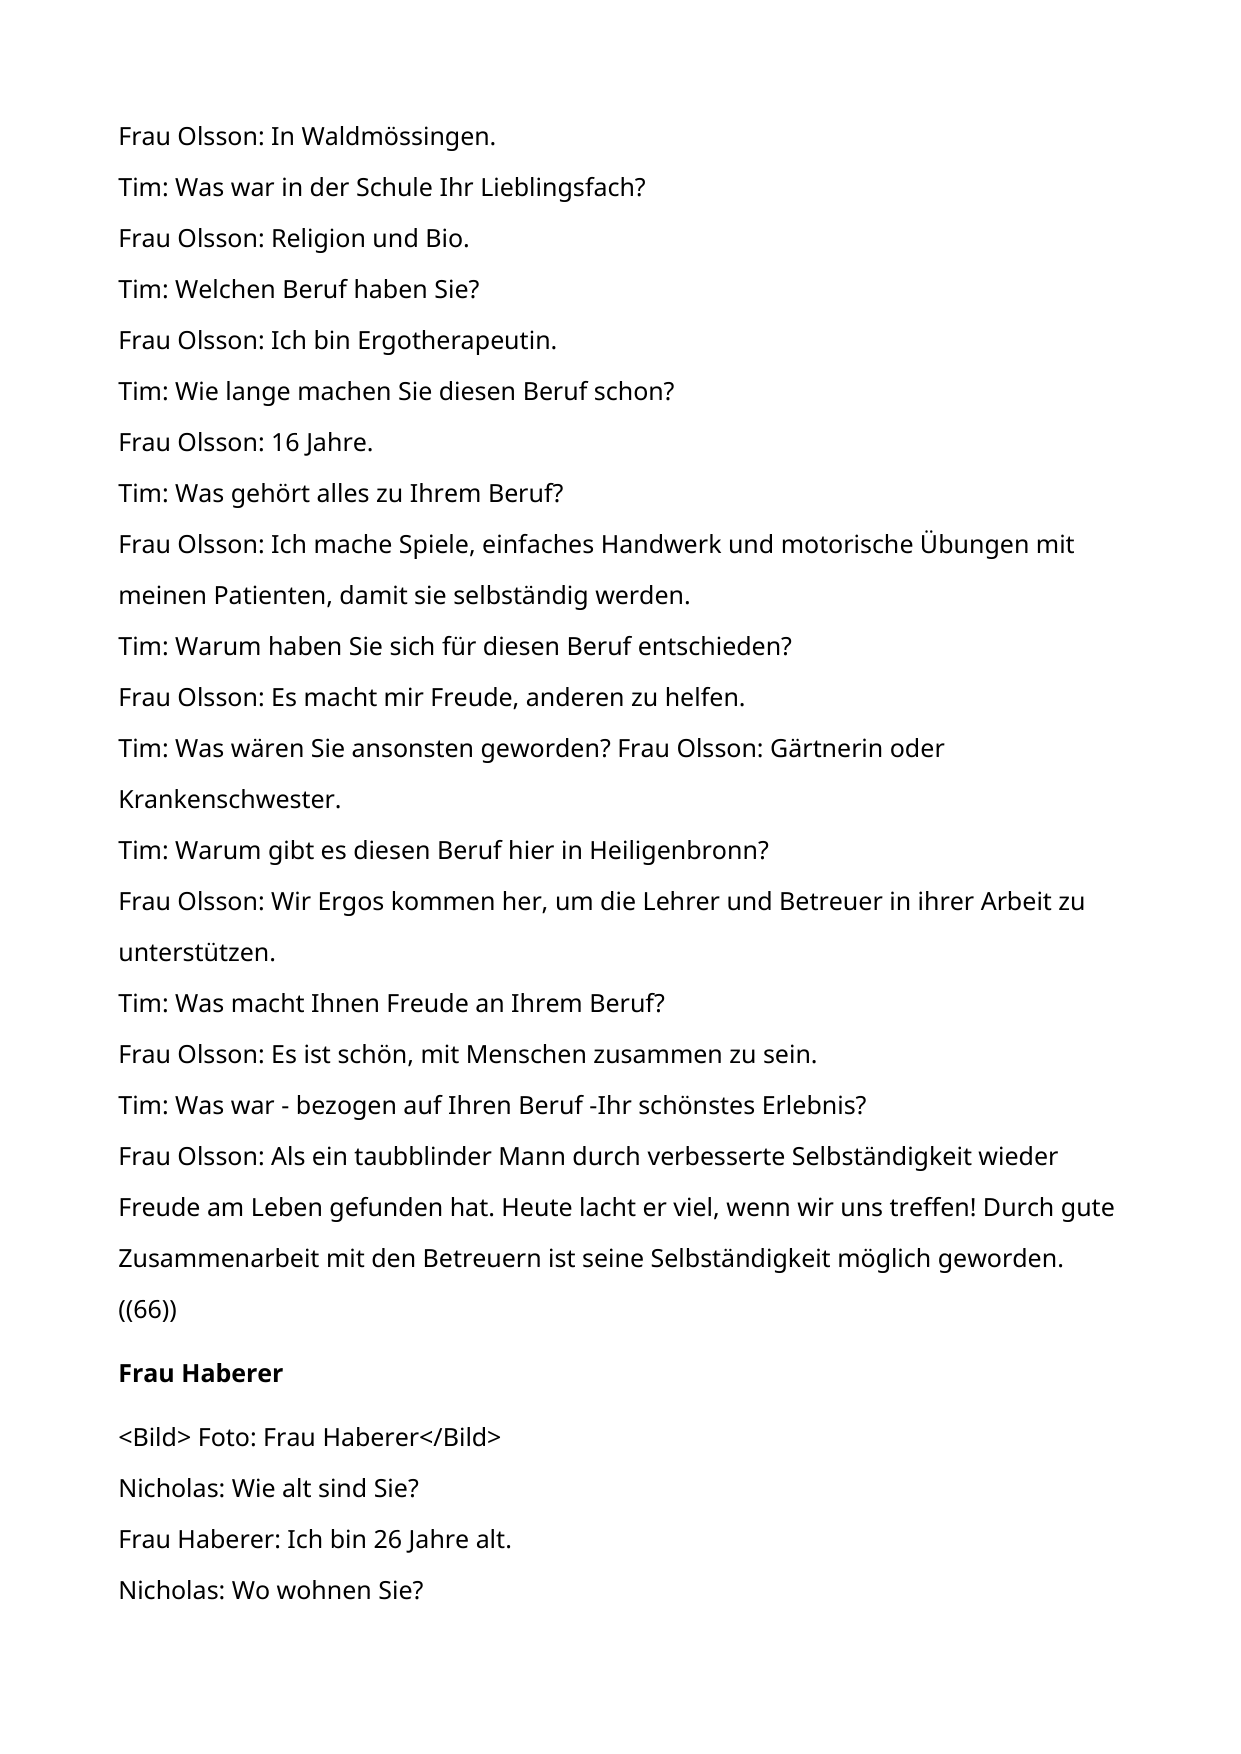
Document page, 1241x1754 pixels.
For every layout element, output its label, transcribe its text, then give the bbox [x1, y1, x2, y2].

text Frau Olsson: Als ein taubblinder Mann durch verbesserte Selbständigkeit wieder Freude am Leben gefunden hat. Heute lacht er viel, wenn wir uns treffen! Durch gute Zusammenarbeit mit den Betreuern ist seine Selbständigkeit möglich geworden. [118, 1139, 1122, 1275]
text <Bild> Foto: Frau Haberer</Bild> [118, 1419, 1122, 1453]
text Frau Olsson: Ich bin Ergotherapeutin. [118, 322, 1122, 356]
text Frau Olsson: Es ist schön, mit Menschen zusammen zu sein. [118, 1037, 1122, 1071]
subtitle Frau Haberer [118, 1356, 1122, 1390]
text Tim: Was wären Sie ansonsten geworden? Frau Olsson: Gärtnerin oder Krankenschwester. [118, 731, 1122, 816]
text Tim: Was war - bezogen auf Ihren Beruf -Ihr schönstes Erlebnis? [118, 1088, 1122, 1122]
text Frau Olsson: Es macht mir Freude, anderen zu helfen. [118, 679, 1122, 714]
text Tim: Was war in der Schule Ihr Lieblingsfach? [118, 169, 1122, 203]
text Frau Haberer: Ich bin 26 Jahre alt. [118, 1521, 1122, 1555]
text ((66)) [118, 1292, 1122, 1326]
text Tim: Was gehört alles zu Ihrem Beruf? [118, 475, 1122, 509]
text Tim: Warum gibt es diesen Beruf hier in Heiligenbronn? [118, 833, 1122, 867]
text Frau Olsson: Ich mache Spiele, einfaches Handwerk und motorische Übungen mit meinen Patienten, damit sie selbständig werden. [118, 526, 1122, 612]
text Tim: Welchen Beruf haben Sie? [118, 271, 1122, 305]
text Tim: Warum haben Sie sich für diesen Beruf entschieden? [118, 628, 1122, 663]
text Frau Olsson: Wir Ergos kommen her, um die Lehrer und Betreuer in ihrer Arbeit zu unterstützen. [118, 884, 1122, 969]
text Tim: Was macht Ihnen Freude an Ihrem Beruf? [118, 986, 1122, 1020]
text Frau Olsson: In Waldmössingen. [118, 118, 1122, 152]
text Frau Olsson: Religion und Bio. [118, 220, 1122, 254]
text Nicholas: Wo wohnen Sie? [118, 1572, 1122, 1606]
text Tim: Wie lange machen Sie diesen Beruf schon? [118, 373, 1122, 407]
text Nicholas: Wie alt sind Sie? [118, 1470, 1122, 1504]
text Frau Olsson: 16 Jahre. [118, 424, 1122, 458]
